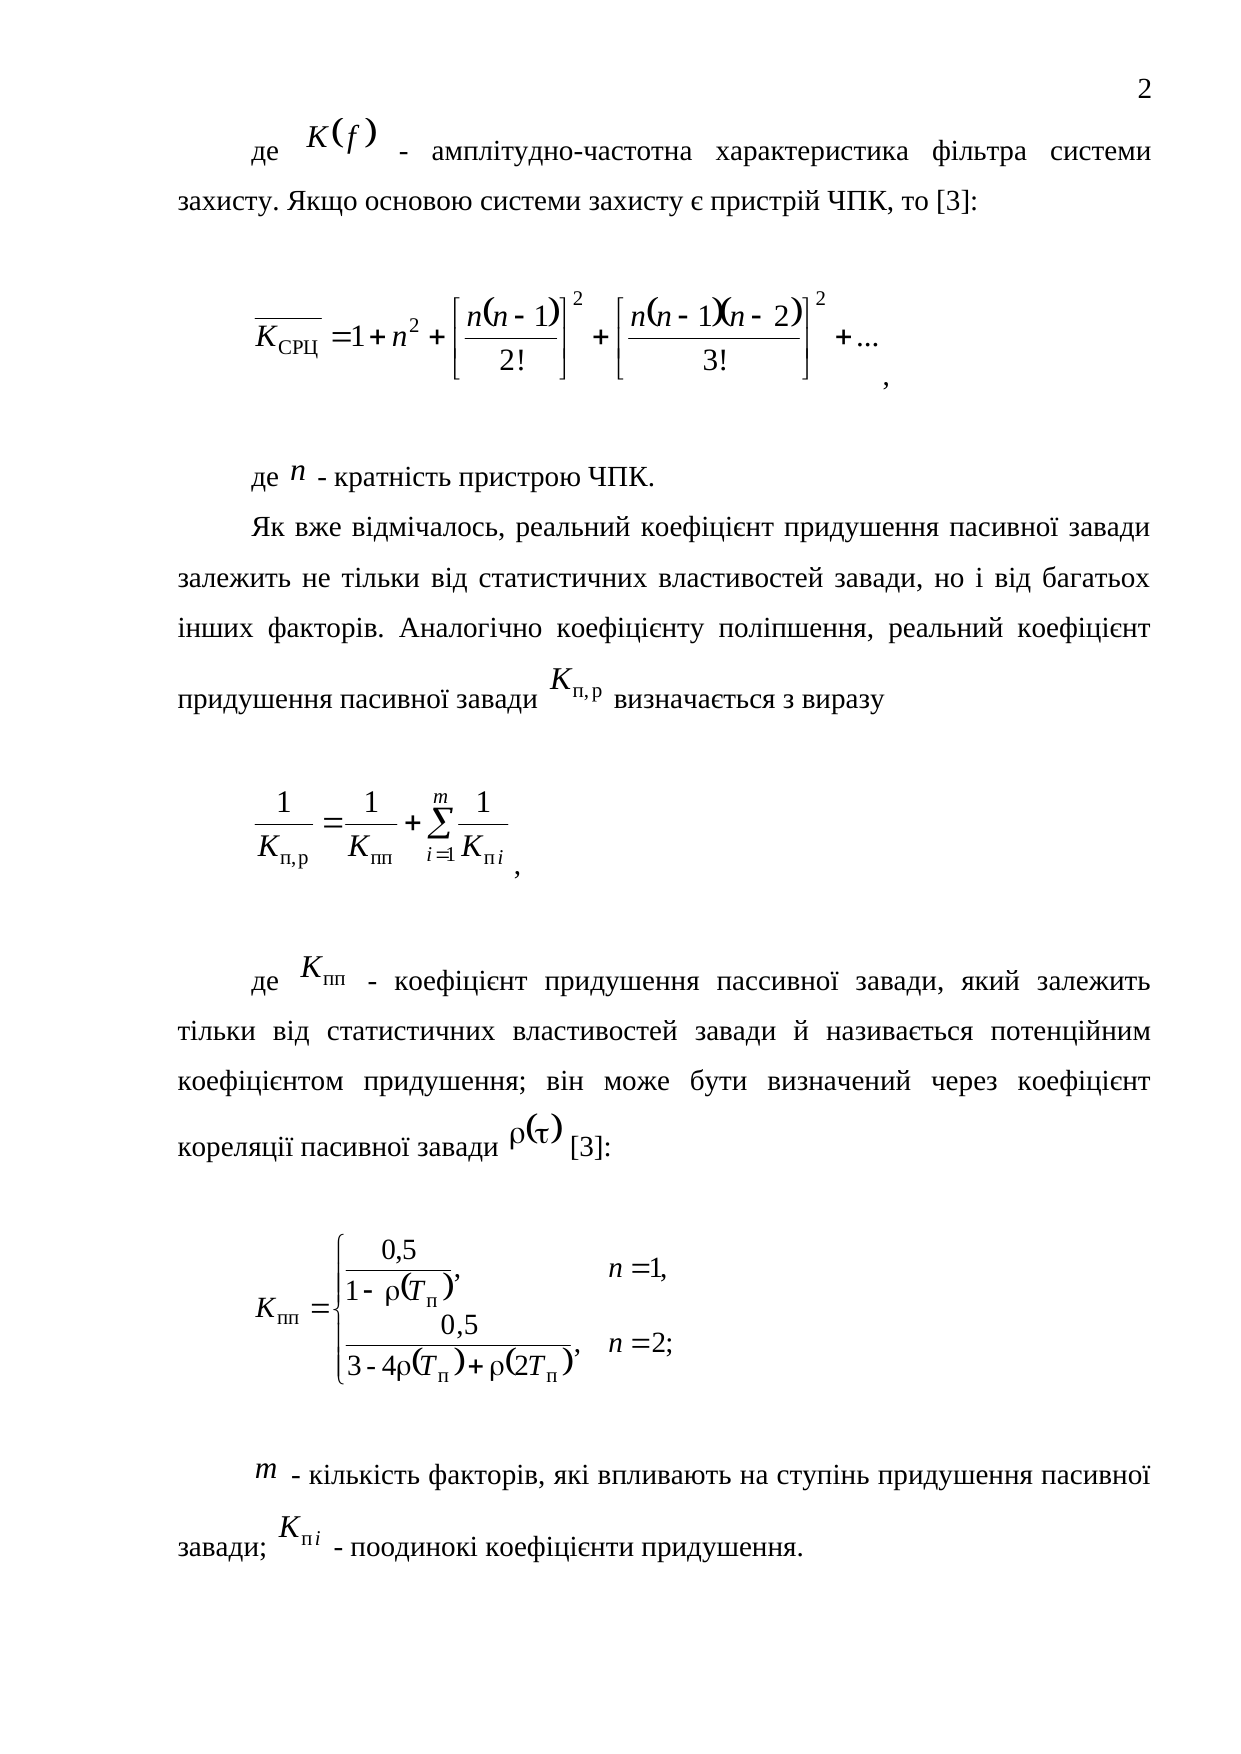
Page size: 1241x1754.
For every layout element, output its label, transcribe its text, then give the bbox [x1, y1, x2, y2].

text , [177, 284, 1152, 392]
text Як вже відмічалось, реальний коефіцієнт придушення пасивної завади залежить не тільки від статистичних властивостей завади, но і від багатьох інших факторів. Аналогічно коефіцієнту поліпшення, реальний коефіцієнт придушення пасивної завади визначається з виразу [177, 509, 1152, 715]
text - кількість факторів, які впливають на ступінь придушення пасивної завади; - поодинокі коефіцієнти придушення. [177, 1457, 1152, 1563]
text , [177, 782, 1152, 881]
text де - амплітудно-частотна характеристика фільтра системи захисту. Якщо основою системи захисту є пристрій ЧПК, то [3]: [177, 118, 1152, 217]
text де - коефіцієнт придушення пассивної завади, який залежить тільки від статистичних властивостей завади й називається потенційним коефіцієнтом придушення; він може бути визначений через коефіцієнт кореляції пасивної завади [3]: [177, 948, 1152, 1162]
text де - кратність пристрою ЧПК. [177, 459, 1152, 493]
